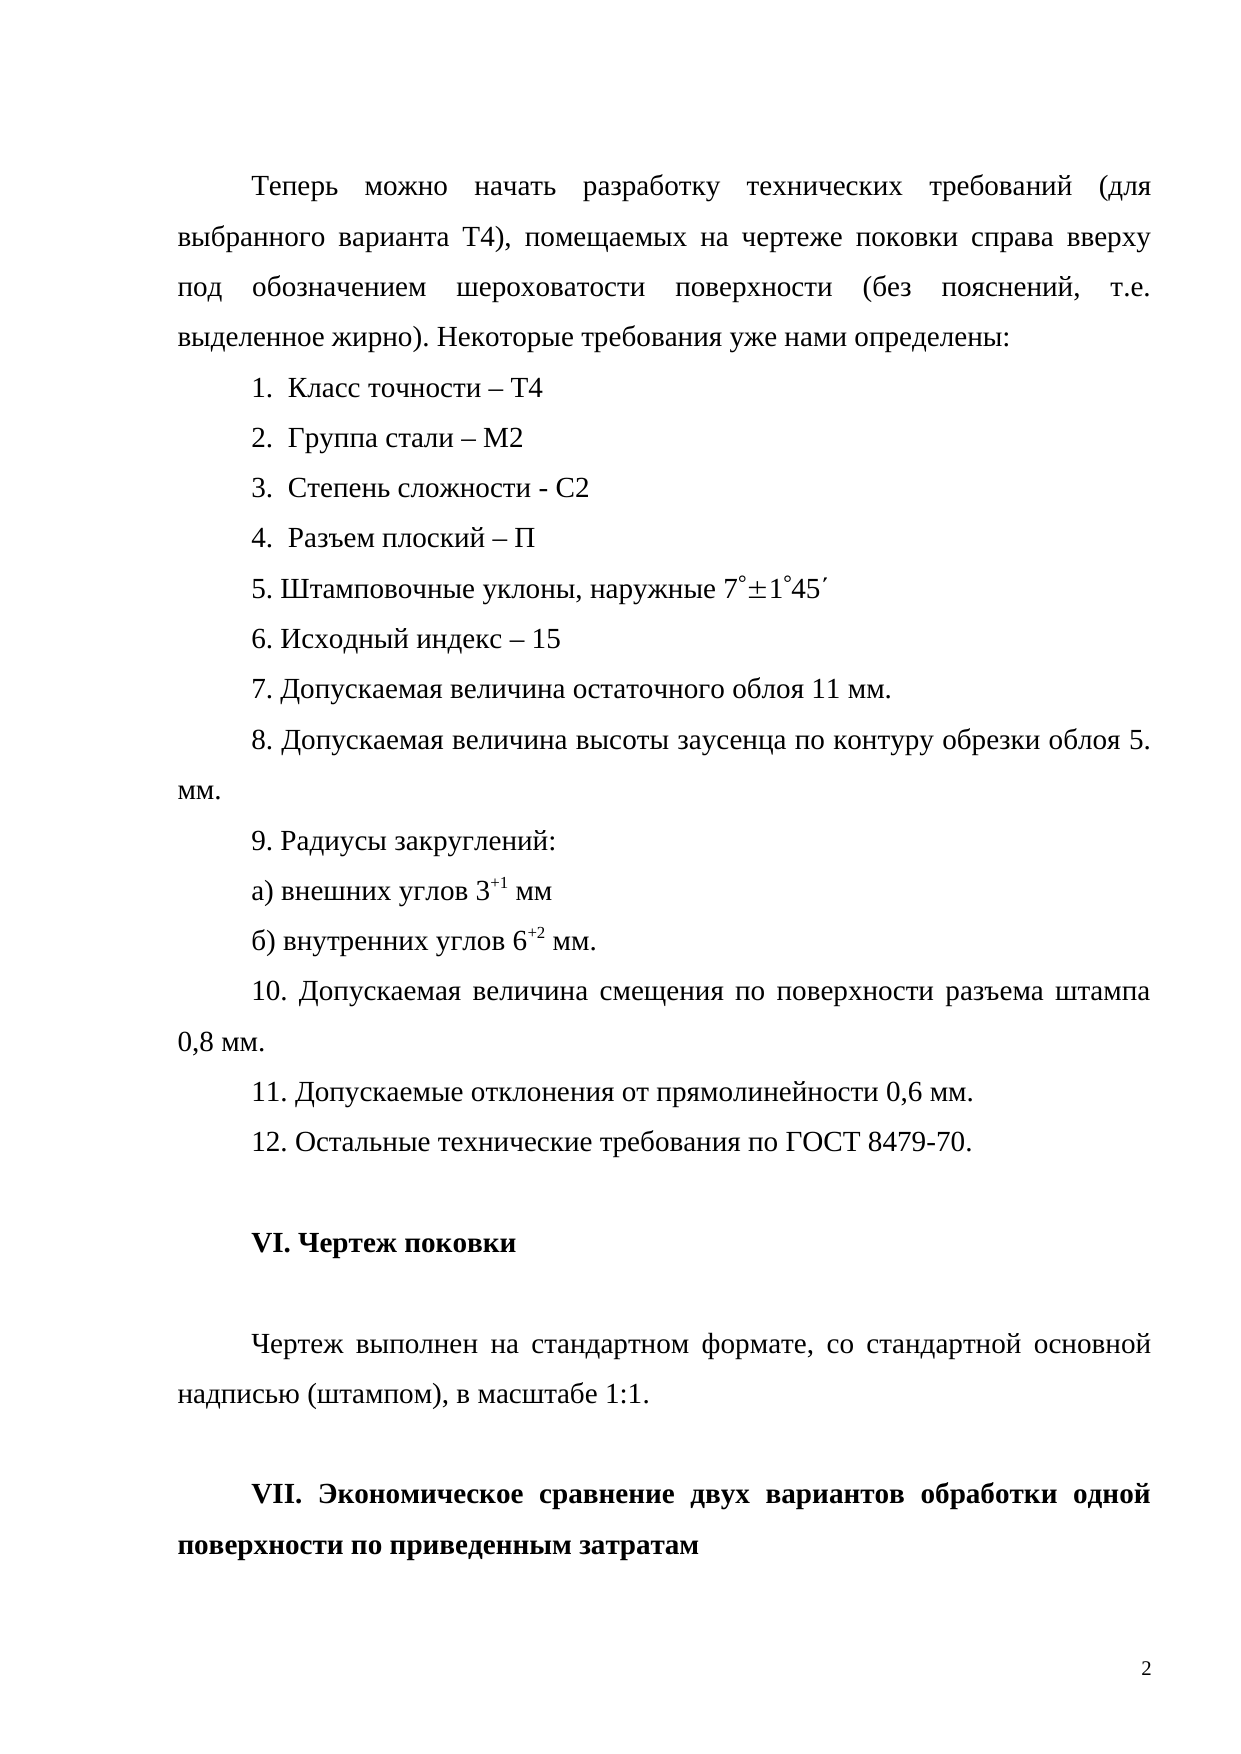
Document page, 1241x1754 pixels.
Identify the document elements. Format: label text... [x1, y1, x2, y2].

text VII. Экономическое сравнение двух вариантов обработки одной поверхности по приведенным затратам [177, 1477, 1152, 1561]
text 9. Радиусы закруглений: [177, 823, 1152, 856]
text 12. Остальные технические требования по ГОСТ 8479-70. [177, 1124, 1152, 1158]
text Чертеж выполнен на стандартном формате, со стандартной основной надписью (штампом), в масштабе 1:1. [177, 1326, 1152, 1409]
list Степень сложности - С2 [177, 470, 1152, 504]
text 11. Допускаемые отклонения от прямолинейности . [177, 1074, 1152, 1108]
text 5. Штамповочные уклоны, наружные 7145΄ [177, 571, 1152, 604]
text VI. Чертеж поковки [177, 1225, 1152, 1259]
list Разъем плоский – П [177, 521, 1152, 554]
text б) внутренних углов 6+. [177, 923, 1152, 957]
list Класс точности – Т4 [177, 370, 1152, 403]
text а) внешних углов 3+ [177, 873, 1152, 906]
text 10. Допускаемая величина смещения по поверхности разъема штампа . [177, 973, 1152, 1057]
text 6. Исходный индекс – 15 [177, 621, 1152, 655]
text Теперь можно начать разработку технических требований (для выбранного варианта Т4), помещаемых на чертеже поковки справа вверху под обозначением шероховатости поверхности (без пояснений, т.е. выделенное жирно). Некоторые требования уже нами определены: [177, 168, 1152, 353]
list Группа стали – М2 [177, 420, 1152, 453]
text 7. Допускаемая величина остаточного облоя . [177, 672, 1152, 705]
text 8. Допускаемая величина высоты заусенца по контуру обрезки облоя . [177, 722, 1152, 806]
